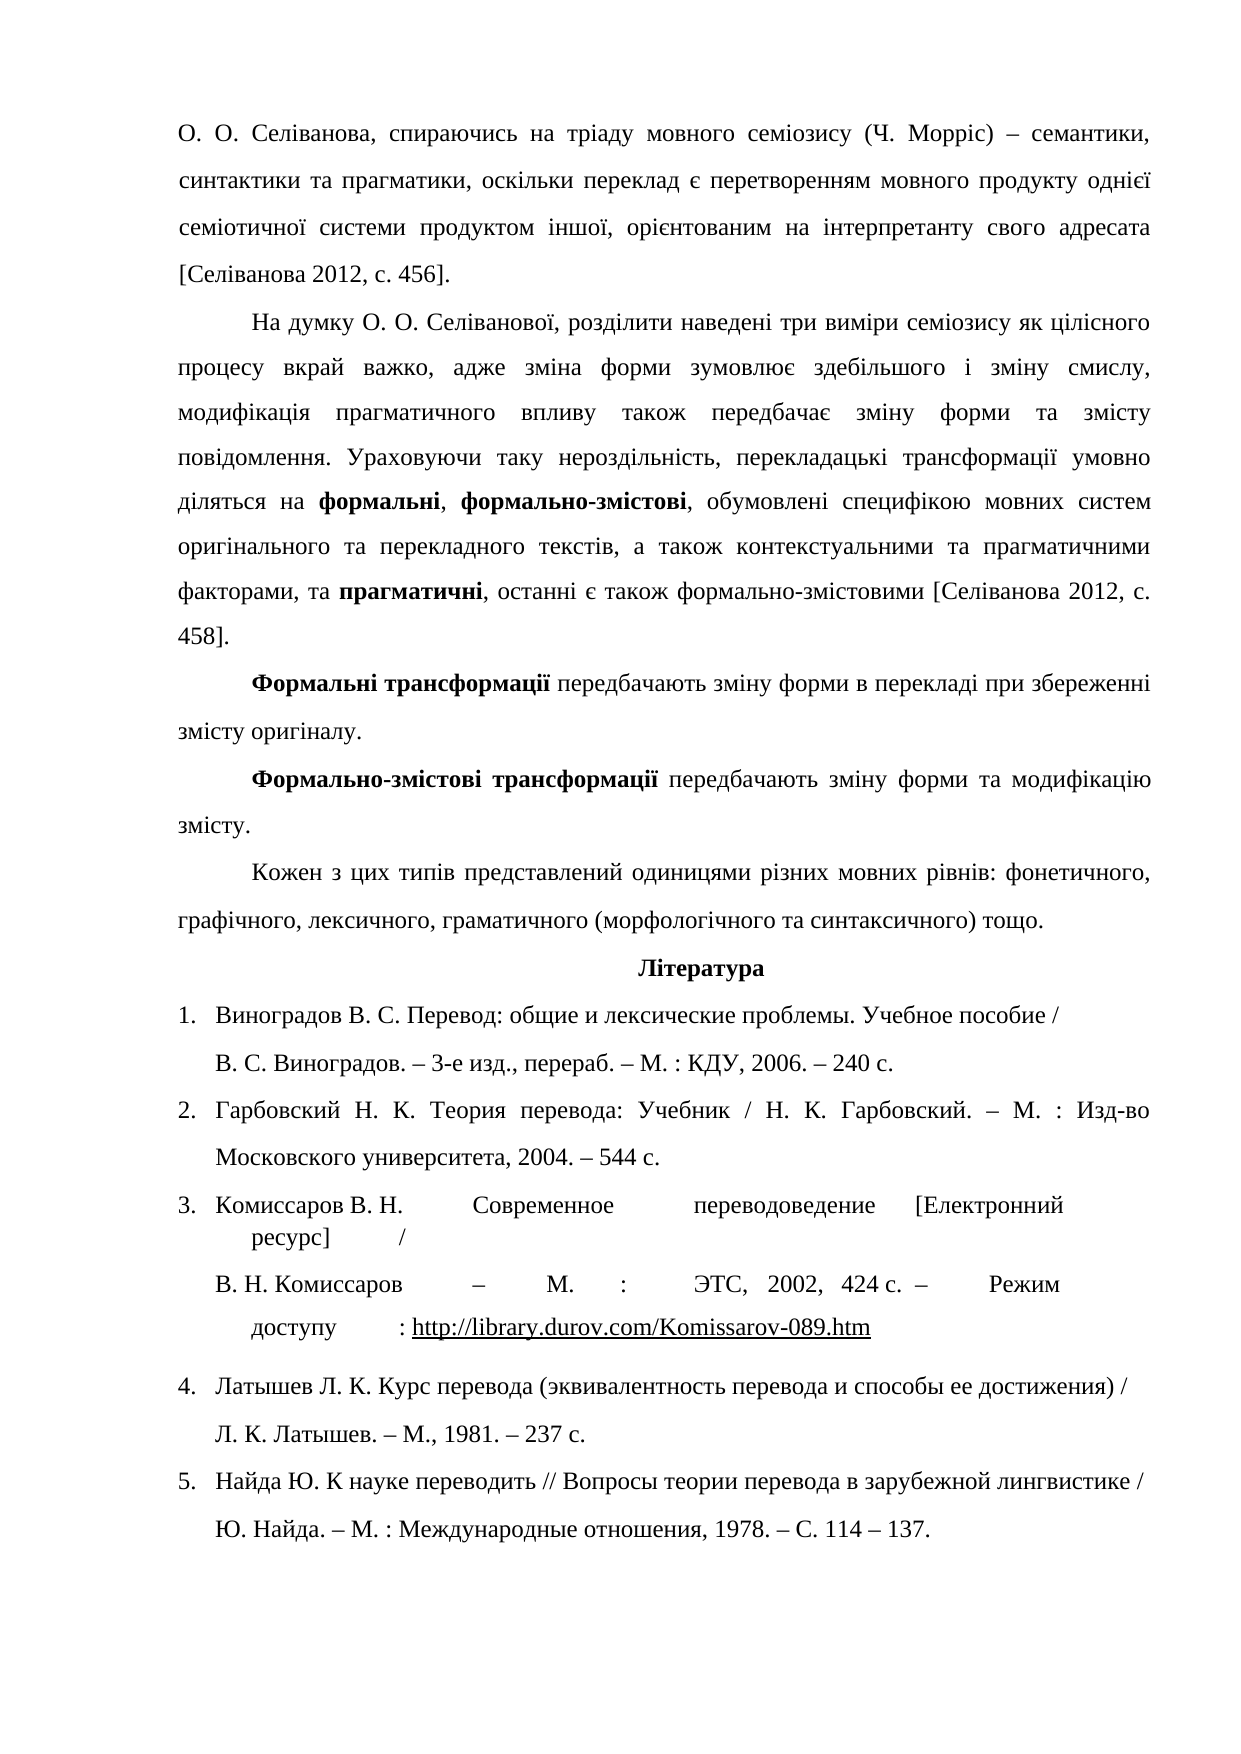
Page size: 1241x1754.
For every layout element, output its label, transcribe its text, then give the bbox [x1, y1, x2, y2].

text Формально-змістові трансформації передбачають зміну форми та модифікацію змісту. [178, 764, 1152, 839]
text Ю. Найда. – М. : Международные отношения, 1978. – С. 114 – 137. [215, 1514, 1152, 1543]
text Л. К. Латышев. – М., 1981. – 237 с. [215, 1419, 1152, 1448]
text В. Н. Комиссаров – М. : ЭТС, 2002, 424 с. – Режим доступу : http://library.durov.com/Komissarov-089.htm [215, 1269, 1152, 1341]
text Кожен з цих типів представлений одиницями різних мовних рівнів: фонетичного, графічного, лексичного, граматичного (морфологічного та синтаксичного) тощо. [178, 857, 1152, 933]
list Виноградов В. С. Перевод: общие и лексические проблемы. Учебное пособие / [178, 1000, 1152, 1029]
subtitle Література [319, 953, 1084, 982]
list Найда Ю. К науке переводить // Вопросы теории перевода в зарубежной лингвистике / [178, 1466, 1152, 1495]
text Формальні трансформації передбачають зміну форми в перекладі при збереженні змісту оригіналу. [178, 668, 1152, 744]
text На думку О. О. Селіванової, розділити наведені три виміри семіозису як цілісного процесу вкрай важко, адже зміна форми зумовлює здебільшого і зміну смислу, модифікація прагматичного впливу також передбачає зміну форми та змісту повідомлення. Ураховуючи таку нероздільність, перекладацькі трансформації умовно діляться на формальні, формально-змістові, обумовлені специфікою мовних систем оригінального та перекладного текстів, а також контекстуальними та прагматичними факторами, та прагматичні, останні є також формально-змістовими [Селіванова 2012, с. 458]. [178, 307, 1152, 649]
list Гарбовский Н. К. Теория перевода: Учебник / Н. К. Гарбовский. – М. : Изд-во Московского университета, 2004. – 544 с. [178, 1095, 1152, 1171]
list Комиссаров В. Н. Современное переводоведение [Електронний ресурс] / [178, 1190, 1152, 1250]
list Латышев Л. К. Курс перевода (эквивалентность перевода и способы ее достижения) / [178, 1371, 1152, 1400]
text О. О. Селіванова, спираючись на тріаду мовного семіозису (Ч. Морріс) – семантики, синтактики та прагматики, оскільки переклад є перетворенням мовного продукту однієї семіотичної системи продуктом іншої, орієнтованим на інтерпретанту свого адресата [Селіванова 2012, с. 456]. [178, 118, 1152, 288]
text В. С. Виноградов. – 3-е изд., перераб. – М. : КДУ, 2006. – 240 с. [215, 1048, 1152, 1076]
